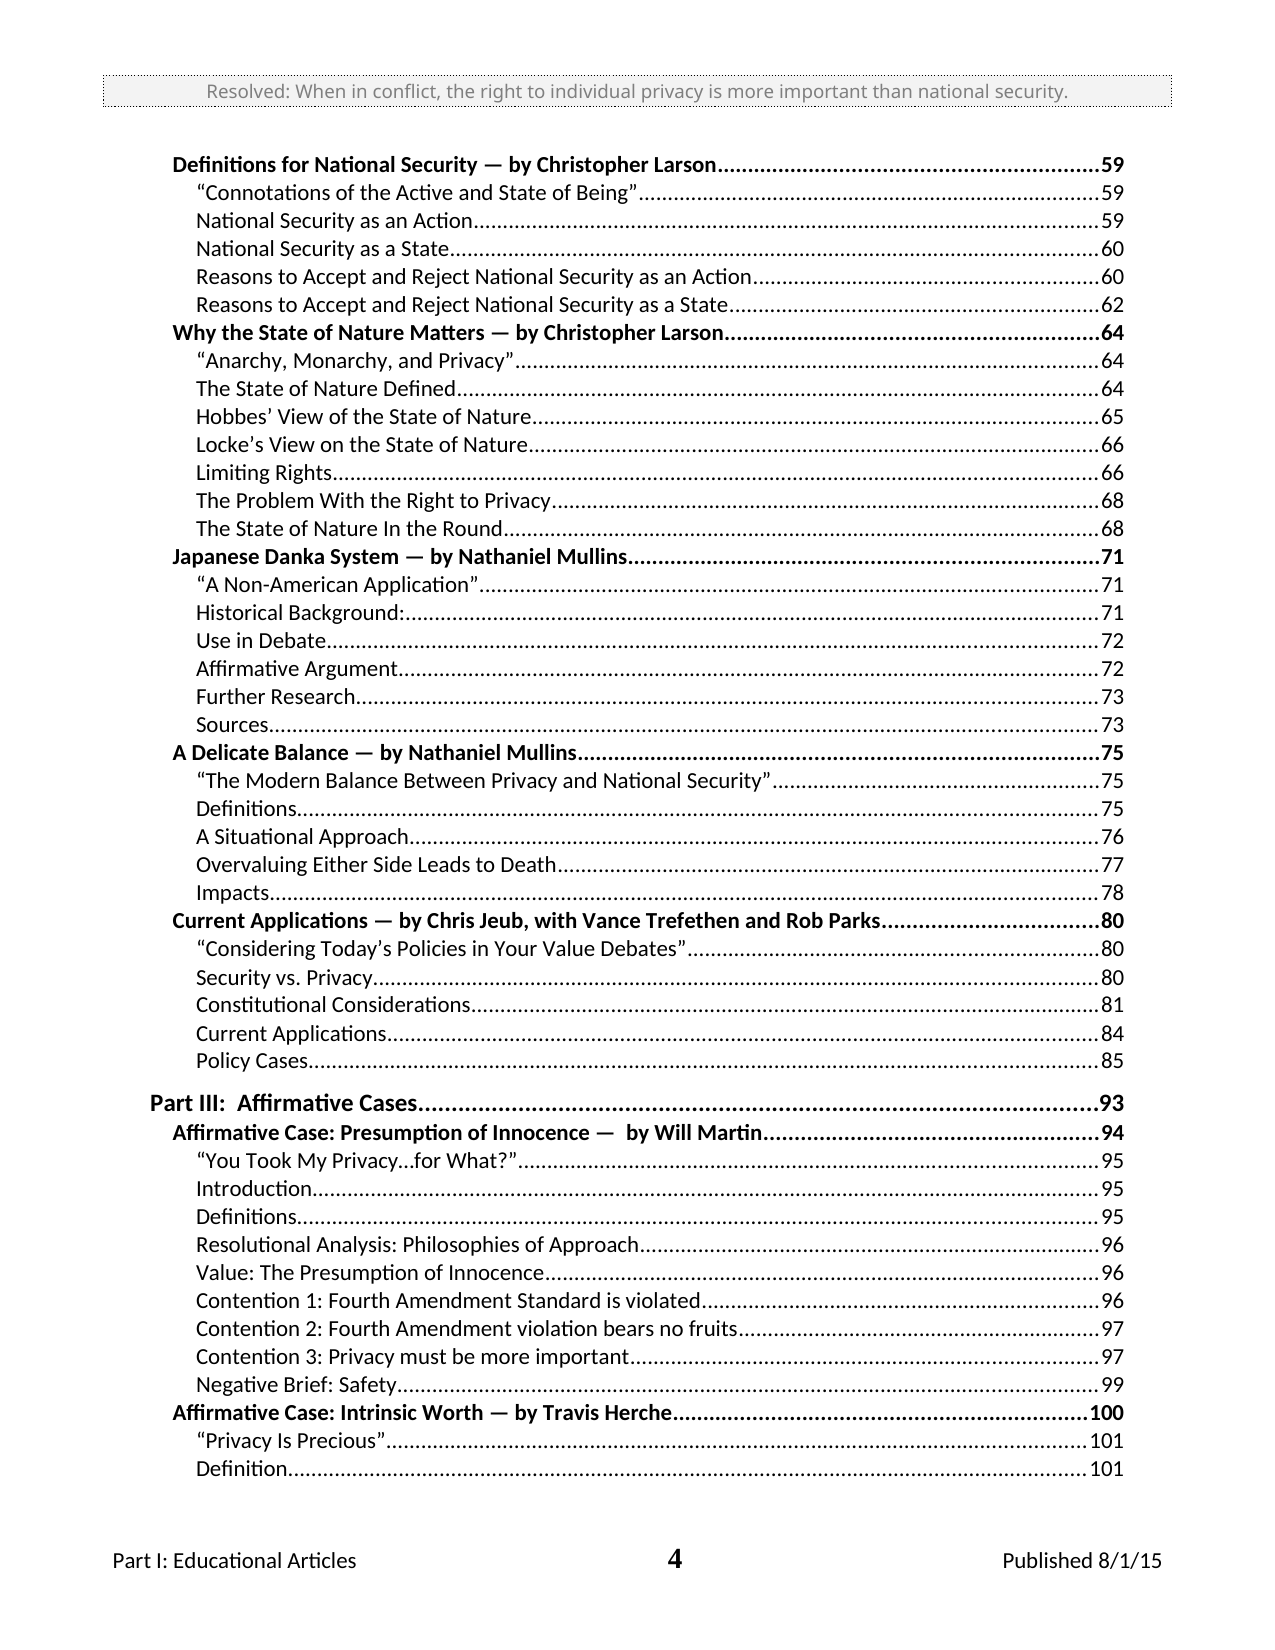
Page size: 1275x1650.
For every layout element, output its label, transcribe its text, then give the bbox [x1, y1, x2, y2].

text The State of Nature Defined 64 [196, 374, 1125, 402]
text Japanese Danka System — by Nathaniel Mullins 71 [172, 542, 1125, 570]
text Affirmative Argument 72 [196, 654, 1125, 682]
text Definitions for National Security — by Christopher Larson 59 [172, 150, 1125, 178]
text Impacts 78 [196, 878, 1125, 907]
text National Security as an Action 59 [196, 206, 1125, 234]
text Definition 101 [196, 1454, 1125, 1482]
text Definitions 95 [196, 1202, 1125, 1230]
text Current Applications — by Chris Jeub, with Vance Trefethen and Rob Parks 80 [172, 907, 1125, 934]
text A Delicate Balance — by Nathaniel Mullins 75 [172, 738, 1125, 766]
text Overvaluing Either Side Leads to Death 77 [196, 851, 1125, 878]
text Value: The Presumption of Innocence 96 [196, 1258, 1125, 1286]
text Resolutional Analysis: Philosophies of Approach 96 [196, 1230, 1125, 1258]
text Limiting Rights 66 [196, 458, 1125, 486]
text “Privacy Is Precious” 101 [196, 1426, 1125, 1454]
text Further Research 73 [196, 682, 1125, 710]
text Current Applications 84 [196, 1019, 1125, 1047]
text Sources 73 [196, 710, 1125, 738]
text “Anarchy, Monarchy, and Privacy” 64 [196, 346, 1125, 374]
text Security vs. Privacy 80 [196, 963, 1125, 991]
text Reasons to Accept and Reject National Security as an Action 60 [196, 262, 1125, 290]
text “Connotations of the Active and State of Being” 59 [196, 178, 1125, 206]
text Contention 1: Fourth Amendment Standard is violated 96 [196, 1286, 1125, 1314]
text National Security as a State 60 [196, 234, 1125, 262]
text Historical Background: 71 [196, 598, 1125, 626]
text The Problem With the Right to Privacy 68 [196, 486, 1125, 514]
text Contention 2: Fourth Amendment violation bears no fruits 97 [196, 1314, 1125, 1342]
text Negative Brief: Safety 99 [196, 1370, 1125, 1398]
text Introduction 95 [196, 1174, 1125, 1202]
text Use in Debate 72 [196, 626, 1125, 654]
text “The Modern Balance Between Privacy and National Security” 75 [196, 766, 1125, 794]
text Hobbes’ View of the State of Nature 65 [196, 402, 1125, 430]
text Contention 3: Privacy must be more important 97 [196, 1342, 1125, 1370]
text Definitions 75 [196, 794, 1125, 822]
text Affirmative Case: Presumption of Innocence — by Will Martin 94 [172, 1118, 1125, 1146]
text “A Non-American Application” 71 [196, 570, 1125, 598]
text “Considering Today’s Policies in Your Value Debates” 80 [196, 934, 1125, 963]
text Locke’s View on the State of Nature 66 [196, 430, 1125, 458]
text Policy Cases 85 [196, 1047, 1125, 1075]
text Constitutional Considerations 81 [196, 991, 1125, 1019]
text Why the State of Nature Matters — by Christopher Larson 64 [172, 318, 1125, 346]
text Affirmative Case: Intrinsic Worth — by Travis Herche 100 [172, 1398, 1125, 1426]
text Reasons to Accept and Reject National Security as a State 62 [196, 290, 1125, 318]
text Part III: Affirmative Cases 93 [150, 1087, 1125, 1118]
text The State of Nature In the Round 68 [196, 514, 1125, 542]
text “You Took My Privacy…for What?” 95 [196, 1146, 1125, 1174]
text A Situational Approach 76 [196, 822, 1125, 851]
